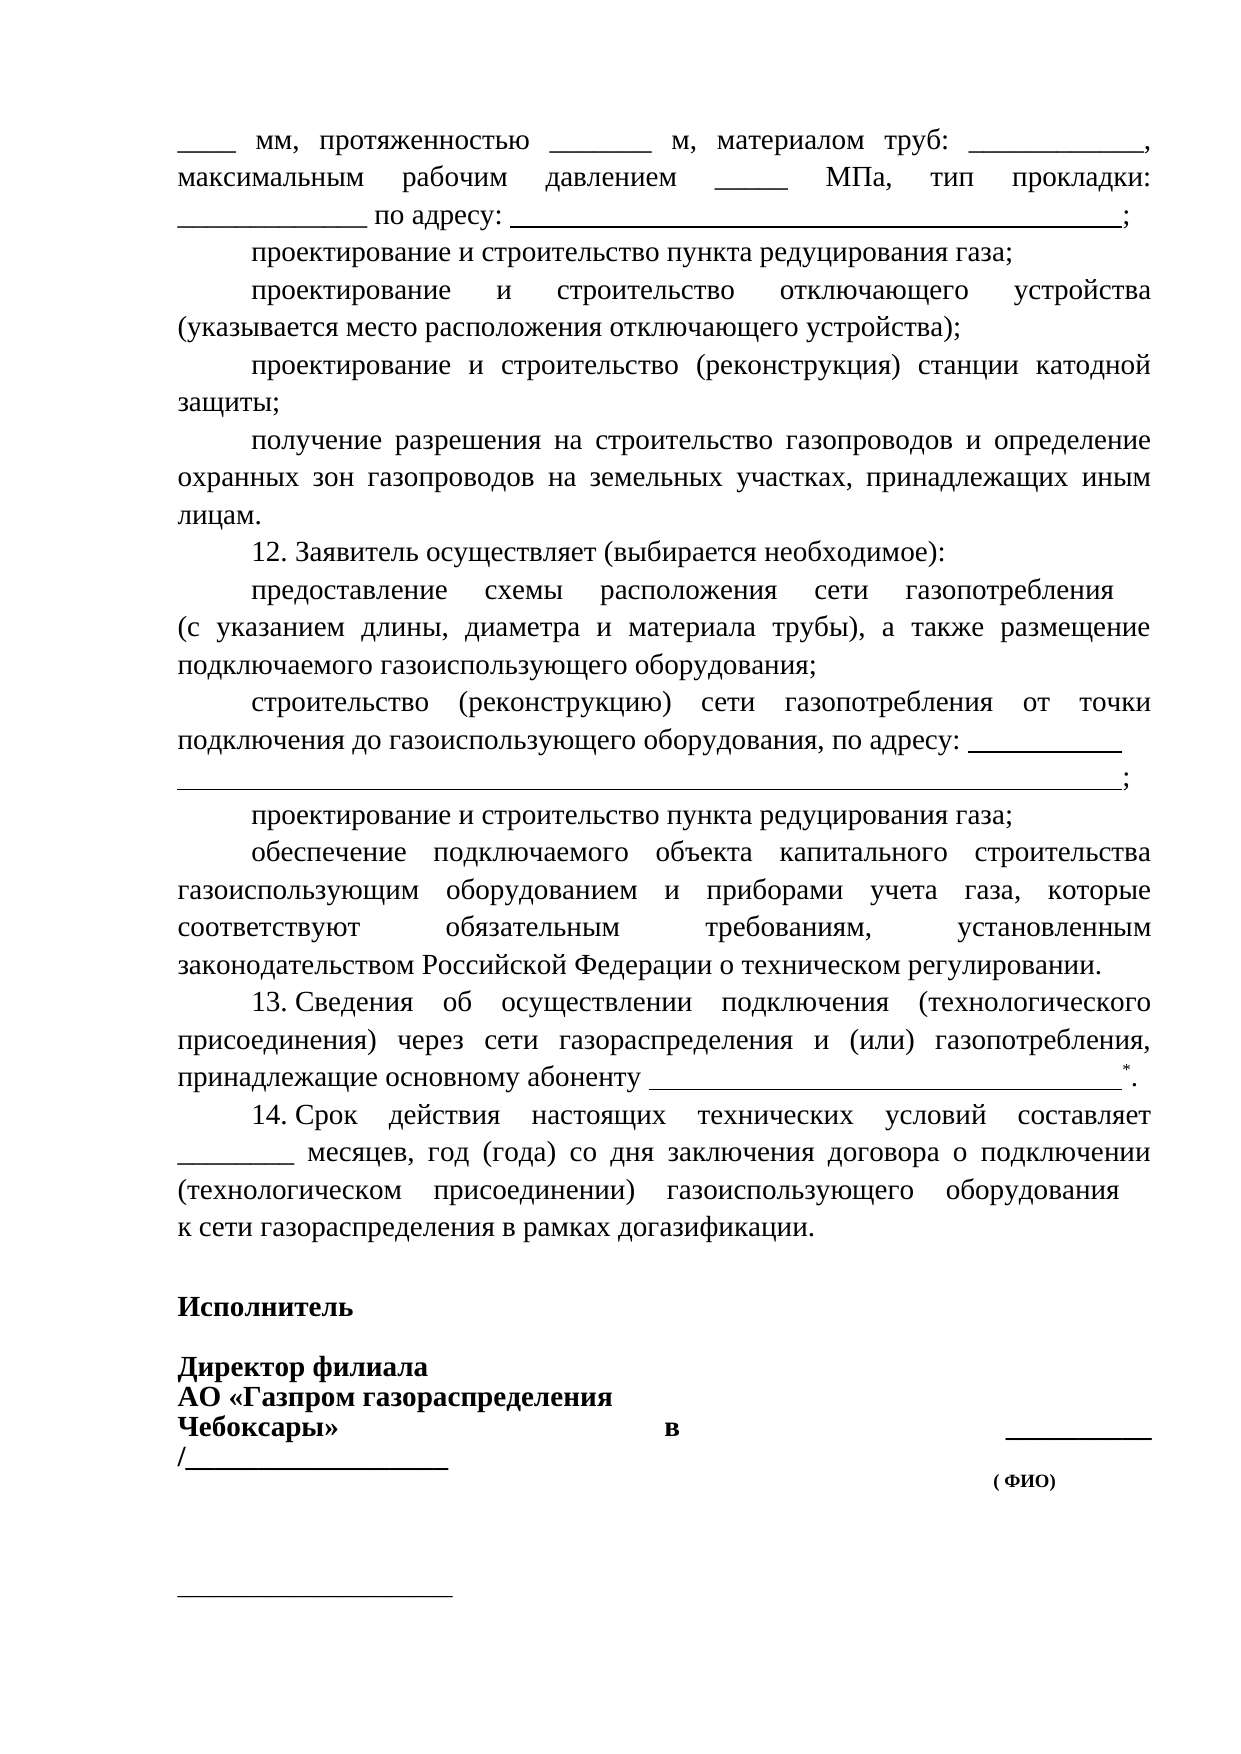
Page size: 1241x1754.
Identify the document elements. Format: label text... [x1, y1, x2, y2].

text Директор филиала [177, 1353, 1152, 1382]
text строительство (реконструкцию) сети газопотребления от точки подключения до газоиспользующего оборудования, по адресу: [177, 681, 1152, 756]
text предоставление схемы расположения сети газопотребления (с указанием длины, диаметра и материала трубы), а также размещение подключаемого газоиспользующего оборудования; [177, 568, 1152, 681]
text проектирование и строительство пункта редуцирования газа; [177, 793, 1152, 831]
text АО «Газпром газораспределения [177, 1383, 1152, 1413]
text Исполнитель [177, 1293, 1152, 1322]
text 14. Срок действия настоящих технических условий составляет ________ месяцев, год (года) со дня заключения договора о подключении (технологическом присоединении) газоиспользующего оборудования к сети газораспределения в рамках догазификации. [177, 1093, 1152, 1243]
text проектирование и строительство отключающего устройства (указывается место расположения отключающего устройства); [177, 268, 1152, 343]
text 12. Заявитель осуществляет (выбирается необходимое): [177, 531, 1152, 568]
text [177, 118, 1152, 231]
text проектирование и строительство пункта редуцирования газа; [177, 231, 1152, 268]
text Чебоксары» в __________ /__________________ [177, 1413, 1152, 1472]
text 13. Сведения об осуществлении подключения (технологического присоединения) через сети газораспределения и (или) газопотребления, принадлежащие основному абоненту *. [177, 981, 1152, 1093]
text проектирование и строительство (реконструкция) станции катодной защиты; [177, 343, 1152, 418]
text обеспечение подключаемого объекта капитального строительства газоиспользующим оборудованием и приборами учета газа, которые соответствуют обязательным требованиям, установленным законодательством Российской Федерации о техническом регулировании. [177, 831, 1152, 981]
text ( ФИО) [388, 1473, 1152, 1492]
text ; [177, 756, 1152, 793]
text получение разрешения на строительство газопроводов и определение охранных зон газопроводов на земельных участках, принадлежащих иным лицам. [177, 418, 1152, 531]
